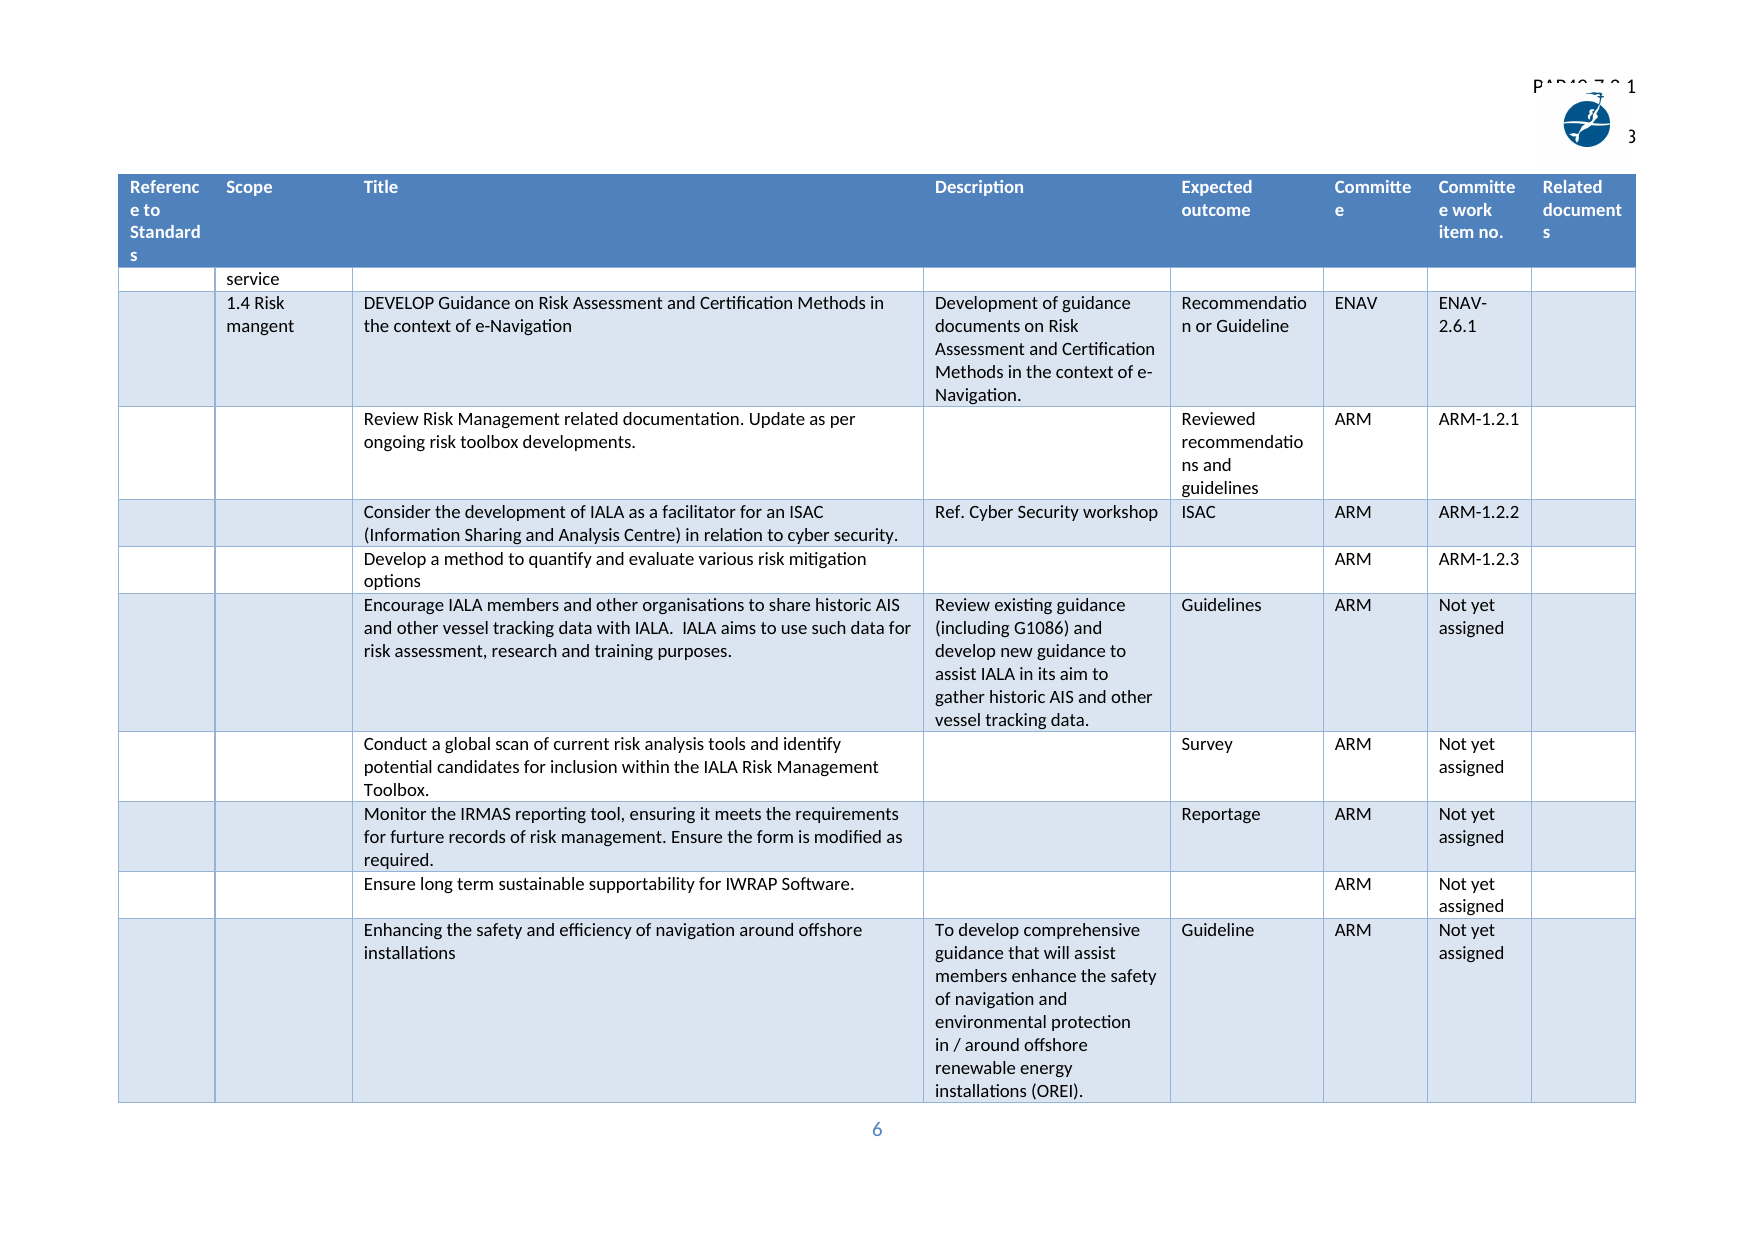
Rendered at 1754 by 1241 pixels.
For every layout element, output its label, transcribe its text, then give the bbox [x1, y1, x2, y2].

table_header Expected outcome [1171, 175, 1323, 267]
table_cell Not yet assigned [1428, 872, 1531, 918]
table_cell ARM-1.2.1 [1428, 407, 1531, 499]
table_cell Reviewed recommendations and guidelines [1171, 407, 1323, 499]
table_cell [216, 802, 352, 871]
table_header Title [353, 175, 923, 267]
table_cell ARM [1324, 802, 1427, 871]
table_cell [1532, 732, 1635, 801]
table_header Related documents [1532, 175, 1635, 267]
table_cell [216, 919, 352, 1102]
table_cell Review Risk Management related documentation. Update as per ongoing risk toolbox developments. [353, 407, 923, 499]
table_cell 1.4 Risk mangent [216, 292, 352, 406]
table_cell ARM [1324, 919, 1427, 1102]
table_header Scope [216, 175, 352, 267]
table_cell Survey [1171, 732, 1323, 801]
table_cell [216, 732, 352, 801]
table_cell [924, 407, 1170, 499]
table_cell ARM [1324, 407, 1427, 499]
table_cell Consider the development of IALA as a facilitator for an ISAC (Information Sharing and Analysis Centre) in relation to cyber security. [353, 500, 923, 546]
table_cell [1532, 547, 1635, 593]
table_cell Review existing guidance (including G1086) and develop new guidance to assist IALA in its aim to gather historic AIS and other vessel tracking data. [924, 594, 1170, 731]
table_header Committee work item no. [1428, 175, 1531, 267]
table_cell Ref. Cyber Security workshop [924, 500, 1170, 546]
table_cell [119, 292, 214, 406]
table_cell Monitor the IRMAS reporting tool, ensuring it meets the requirements for furture records of risk management. Ensure the form is modified as required. [353, 802, 923, 871]
picture [1541, 83, 1630, 171]
table_cell Enhancing the safety and efficiency of navigation around offshore installations [353, 919, 923, 1102]
table_cell Not yet assigned [1428, 732, 1531, 801]
table_cell [216, 872, 352, 918]
table_cell [119, 872, 214, 918]
table_cell 1.3 Level of service [216, 268, 352, 291]
table_cell [1532, 268, 1635, 291]
table_cell [1171, 872, 1323, 918]
table_cell Encourage IALA members and other organisations to share historic AIS and other vessel tracking data with IALA. IALA aims to use such data for risk assessment, research and training purposes. [353, 594, 923, 731]
table_cell [1532, 500, 1635, 546]
table_cell [1324, 268, 1427, 291]
table_cell [216, 407, 352, 499]
table_cell Not yet assigned [1428, 919, 1531, 1102]
table_header Description [924, 175, 1170, 267]
table_cell [119, 500, 214, 546]
table_cell [1171, 268, 1323, 291]
table_cell [119, 732, 214, 801]
table_cell ARM [1324, 732, 1427, 801]
table_cell ENAV [1324, 292, 1427, 406]
table_cell ENAV-2.6.1 [1428, 292, 1531, 406]
table_cell [924, 268, 1170, 291]
table_cell [119, 594, 214, 731]
table_cell Recommendation or Guideline [1171, 292, 1323, 406]
table_cell [119, 547, 214, 593]
table_header Committee [1324, 175, 1427, 267]
table_cell [216, 547, 352, 593]
table_cell ARM-1.2.3 [1428, 547, 1531, 593]
table_cell To develop comprehensive guidance that will assist members enhance the safety of navigation and environmental protection in / around offshore renewable energy installations (OREI). [924, 919, 1170, 1102]
table_cell Ensure long term sustainable supportability for IWRAP Software. [353, 872, 923, 918]
table_cell ARM-1.2.2 [1428, 500, 1531, 546]
table_cell [1171, 547, 1323, 593]
table_cell [1532, 407, 1635, 499]
table_cell Guideline [1171, 919, 1323, 1102]
table_cell [119, 407, 214, 499]
table_cell DEVELOP Guidance on Risk Assessment and Certification Methods in the context of e-Navigation [353, 292, 923, 406]
table_cell [924, 872, 1170, 918]
table_cell ARM [1324, 594, 1427, 731]
table_cell [1428, 268, 1531, 291]
table_cell ARM [1324, 500, 1427, 546]
table_cell ARM [1324, 872, 1427, 918]
table_cell Guidelines [1171, 594, 1323, 731]
table_cell Not yet assigned [1428, 802, 1531, 871]
table_cell [1532, 919, 1635, 1102]
table_cell Conduct a global scan of current risk analysis tools and identify potential candidates for inclusion within the IALA Risk Management Toolbox. [353, 732, 923, 801]
table_cell Reportage [1171, 802, 1323, 871]
table_cell [924, 547, 1170, 593]
table_cell Development of guidance documents on Risk Assessment and Certification Methods in the context of e-Navigation. [924, 292, 1170, 406]
table_cell [1532, 872, 1635, 918]
table_header Reference to Standards [119, 175, 214, 267]
table_cell [1532, 594, 1635, 731]
table_cell Not yet assigned [1428, 594, 1531, 731]
table_cell [119, 802, 214, 871]
table_cell [1532, 802, 1635, 871]
table_cell [1532, 292, 1635, 406]
table_cell [353, 268, 923, 291]
table_cell ISAC [1171, 500, 1323, 546]
table_cell Develop a method to quantify and evaluate various risk mitigation options [353, 547, 923, 593]
table_cell [924, 802, 1170, 871]
table_cell [119, 919, 214, 1102]
table_cell [216, 594, 352, 731]
table_cell [119, 268, 214, 291]
table_cell ARM [1324, 547, 1427, 593]
table_cell [216, 500, 352, 546]
table_cell [924, 732, 1170, 801]
